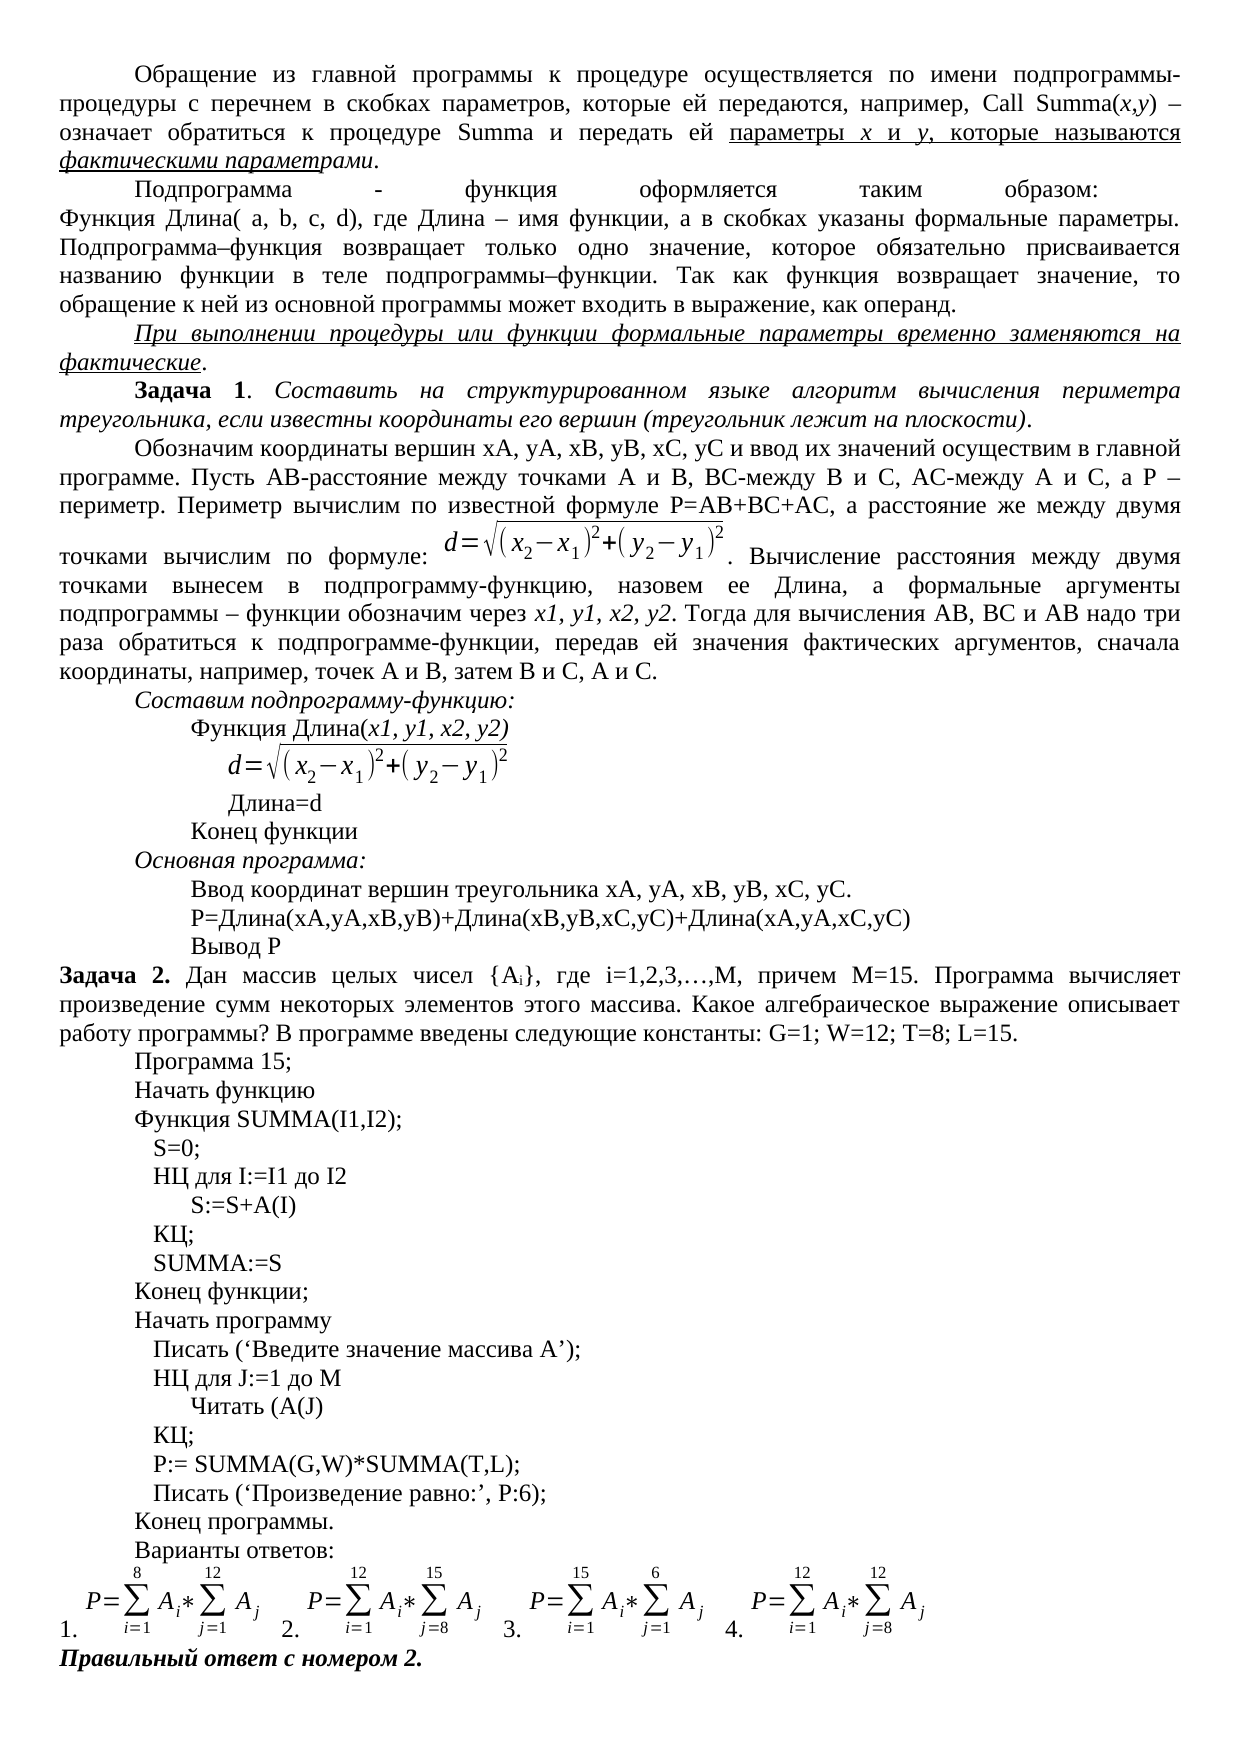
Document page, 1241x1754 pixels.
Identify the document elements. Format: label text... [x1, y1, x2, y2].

text Конец функции [134, 816, 1181, 845]
text КЦ; [59, 1219, 1181, 1248]
text Варианты ответов: [134, 1535, 1181, 1564]
text Писать (‘Произведение равно:’, P:6); [59, 1478, 1181, 1506]
text Подпрограмма - функция оформляется таким образом: Функция Длина( a, b, c, d), где Длина – имя функции, а в скобках указаны формальные параметры. Подпрограмма–функция возвращает только одно значение, которое обязательно присваивается названию функции в теле подпрограммы–функции. Так как функция возвращает значение, то обращение к ней из основной программы может входить в выражение, как операнд. [59, 174, 1181, 318]
text Ввод координат вершин треугольника xA, yA, xB, yB, xC, yC. [134, 874, 1181, 903]
text Читать (A(J) [59, 1391, 1181, 1420]
text Задача 2. Дан массив целых чисел {Ai}, где i=1,2,3,…,M, причем М=15. Программа вычисляет произведение сумм некоторых элементов этого массива. Какое алгебраическое выражение описывает работу программы? В программе введены следующие константы: G=1; W=12; T=8; L=15. [59, 960, 1181, 1046]
text P=Длина(xA,yA,xB,yB)+Длина(xB,yB,xC,yC)+Длина(xA,yA,xC,yC) [134, 903, 1181, 931]
text Обозначим координаты вершин xA, yA, xB, yB, xC, yC и ввод их значений осуществим в главной программе. Пусть AB-расстояние между точками A и B, BC-между B и C, AC-между A и С, а Р – периметр. Периметр вычислим по известной формуле Р=AB+BC+AC, а расстояние же между двумя точками вычислим по формуле: . Вычисление расстояния между двумя точками вынесем в подпрограмму-функцию, назовем ее Длина, а формальные аргументы подпрограммы – функции обозначим через x1, y1, x2, y2. Тогда для вычисления AB, BC и AB надо три раза обратиться к подпрограмме-функции, передав ей значения фактических аргументов, сначала координаты, например, точек A и B, затем B и C, A и C. [59, 433, 1181, 685]
text Длина=d [228, 788, 1181, 816]
text Писать (‘Введите значение массива A’); [59, 1334, 1181, 1363]
text Начать программу [59, 1305, 1181, 1334]
text S:=S+A(I) [59, 1190, 1181, 1219]
text Обращение из главной программы к процедуре осуществляется по имени подпрограммы-процедуры с перечнем в скобках параметров, которые ей передаются, например, Call Summa(x,y) – означает обратиться к процедуре Summa и передать ей параметры x и y, которые называются фактическими параметрами. [59, 59, 1181, 174]
text 1. 2. 3. 4. [59, 1564, 1181, 1643]
text НЦ для I:=I1 до I2 [59, 1161, 1181, 1190]
text Вывод P [134, 931, 1181, 960]
text S=0; [59, 1133, 1181, 1161]
text НЦ для J:=1 до M [59, 1363, 1181, 1391]
text Конец программы. [59, 1506, 1181, 1535]
text Функция Длина(x1, y1, x2, y2) [190, 713, 1181, 742]
text SUMMA:=S [59, 1248, 1181, 1276]
text Функция SUMMA(I1,I2); [59, 1104, 1181, 1133]
text При выполнении процедуры или функции формальные параметры временно заменяются на фактические. [59, 318, 1181, 375]
text Конец функции; [59, 1276, 1181, 1305]
text Правильный ответ с номером 2. [59, 1643, 1181, 1671]
text КЦ; [59, 1420, 1181, 1449]
text Задача 1. Составить на структурированном языке алгоритм вычисления периметра треугольника, если известны координаты его вершин (треугольник лежит на плоскости). [59, 375, 1181, 433]
text Составим подпрограмму-функцию: [59, 685, 1181, 713]
text Основная программа: [134, 845, 1181, 874]
text P:= SUMMA(G,W)*SUMMA(T,L); [59, 1449, 1181, 1478]
text Начать функцию [59, 1075, 1181, 1104]
text Программа 15; [59, 1046, 1181, 1075]
